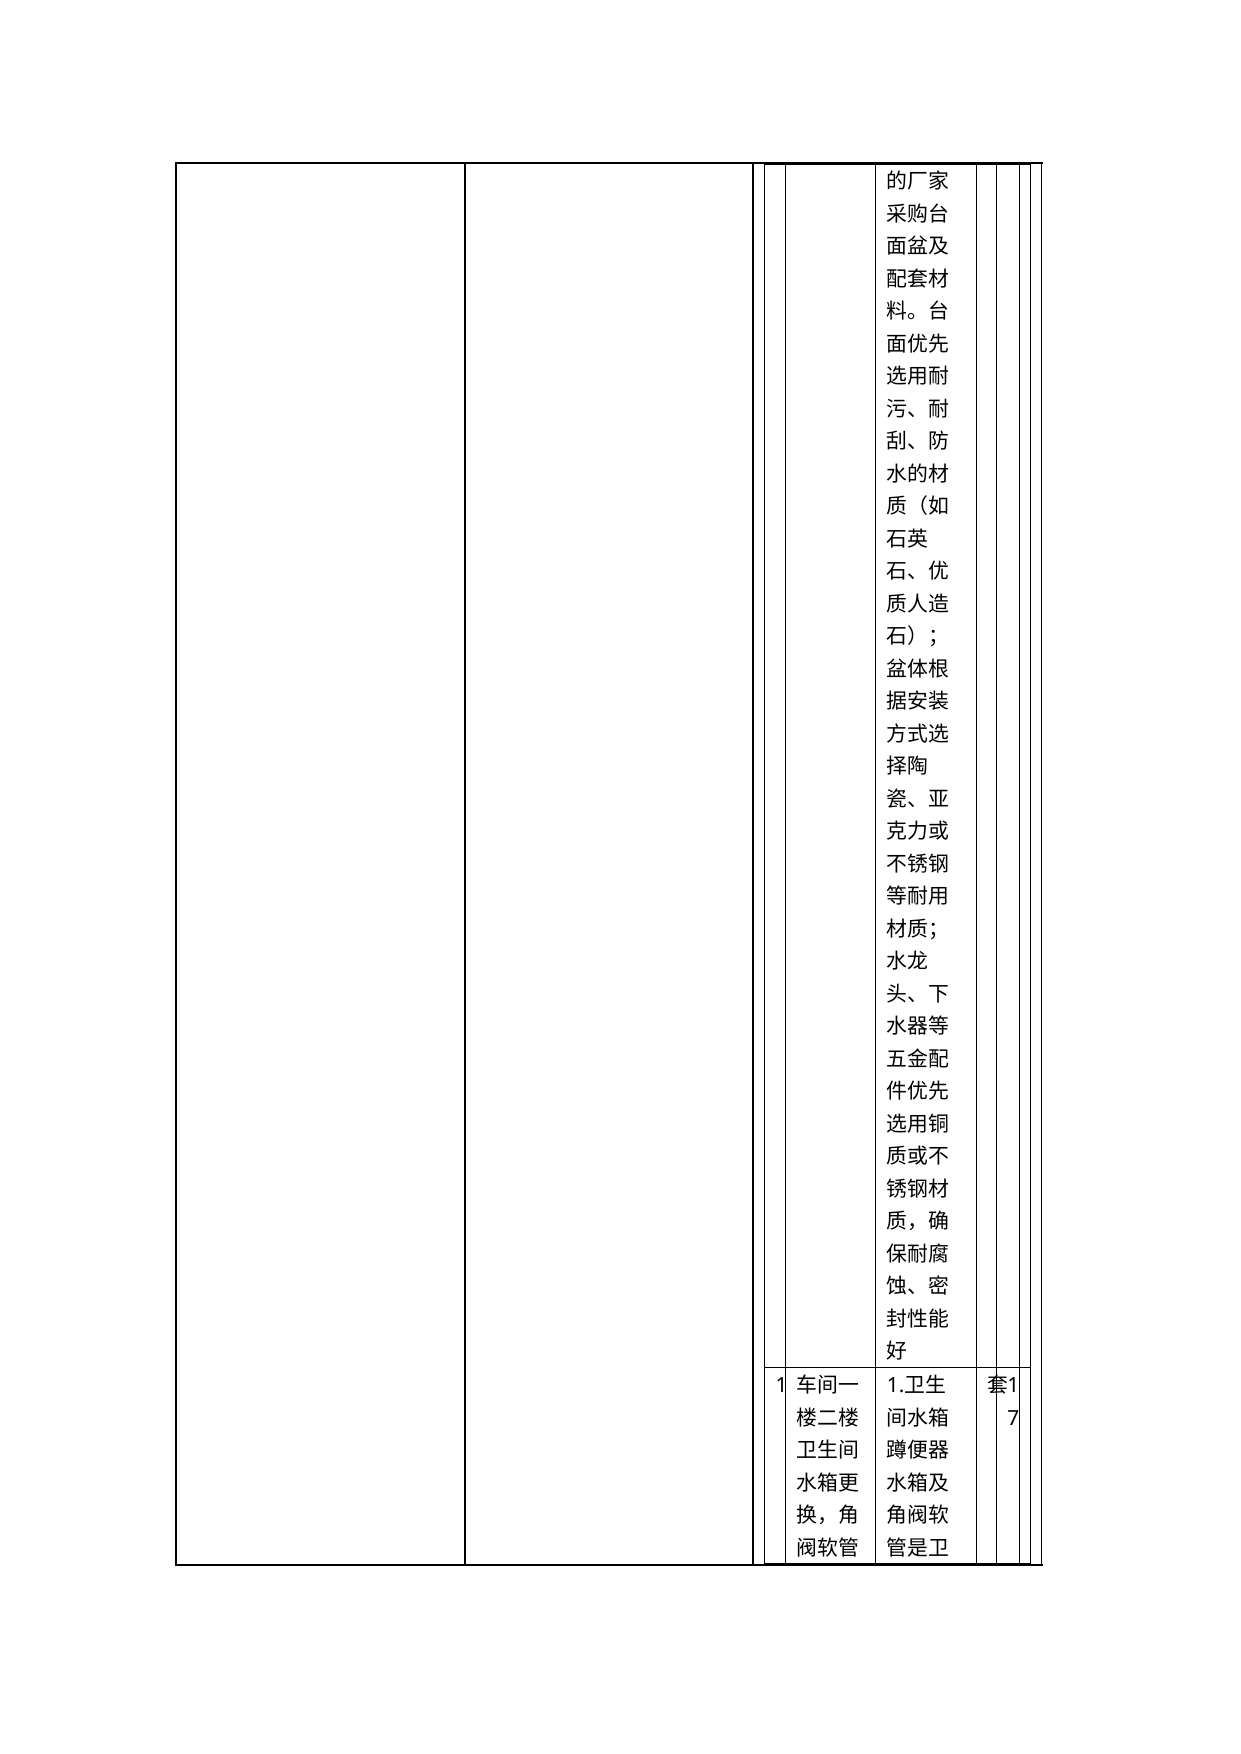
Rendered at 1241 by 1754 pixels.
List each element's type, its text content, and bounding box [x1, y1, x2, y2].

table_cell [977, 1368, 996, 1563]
table_cell [466, 164, 752, 1564]
table_cell 1 [177, 164, 464, 1564]
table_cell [876, 165, 976, 1367]
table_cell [786, 165, 875, 1367]
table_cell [997, 165, 1019, 1367]
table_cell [786, 1368, 875, 1563]
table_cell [876, 1368, 976, 1563]
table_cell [1020, 165, 1030, 1367]
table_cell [754, 164, 764, 1564]
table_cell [1031, 164, 1041, 1564]
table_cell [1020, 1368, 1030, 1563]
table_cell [997, 1368, 1019, 1563]
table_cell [977, 165, 996, 1367]
